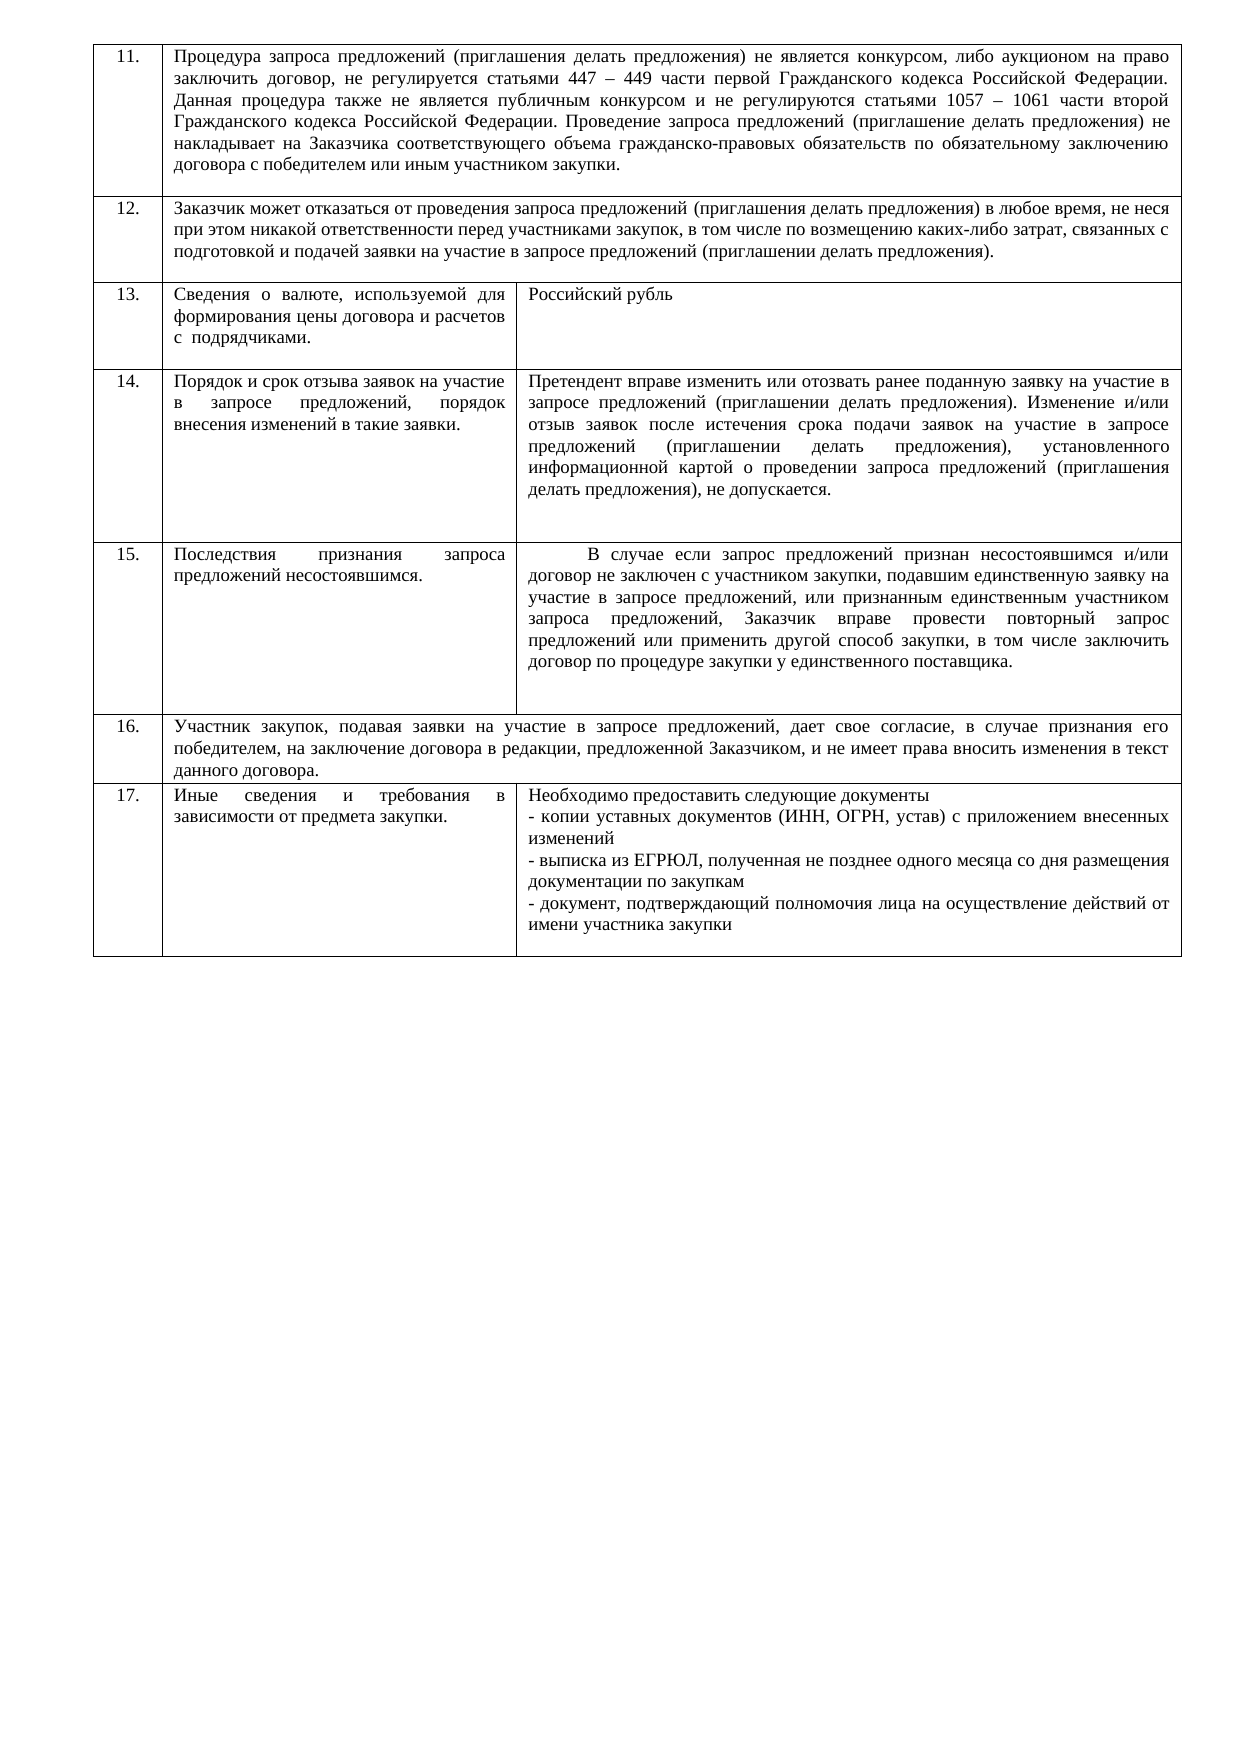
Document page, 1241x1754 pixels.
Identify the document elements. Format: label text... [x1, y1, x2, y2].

table_cell 13. [94, 283, 162, 369]
table_cell Иные сведения и требования в зависимости от предмета закупки. [163, 784, 516, 956]
table_cell 12. [94, 197, 162, 282]
table_cell В случае если запрос предложений признан несостоявшимся и/или договор не заключен с участником закупки, подавшим единственную заявку на участие в запросе предложений, или признанным единственным участником запроса предложений, Заказчик вправе провести повторный запрос предложений или применить другой способ закупки, в том числе заключить договор по процедуре закупки у единственного поставщика. [517, 543, 1181, 714]
table_cell 16. [94, 715, 162, 783]
table_cell Заказчик может отказаться от проведения запроса предложений (приглашения делать предложения) в любое время, не неся при этом никакой ответственности перед участниками закупок, в том числе по возмещению каких-либо затрат, связанных с подготовкой и подачей заявки на участие в запросе предложений (приглашении делать предложения). [163, 197, 1181, 282]
table_cell Процедура запроса предложений (приглашения делать предложения) не является конкурсом, либо аукционом на право заключить договор, не регулируется статьями 447 – 449 части первой Гражданского кодекса Российской Федерации. Данная процедура также не является публичным конкурсом и не регулируются статьями 1057 – 1061 части второй Гражданского кодекса Российской Федерации. Проведение запроса предложений (приглашение делать предложения) не накладывает на Заказчика соответствующего объема гражданско-правовых обязательств по обязательному заключению договора с победителем или иным участником закупки. [163, 45, 1181, 196]
table_cell 15. [94, 543, 162, 714]
table_cell Необходимо предоставить следующие документы - копии уставных документов (ИНН, ОГРН, устав) с приложением внесенных изменений - выписка из ЕГРЮЛ, полученная не позднее одного месяца со дня размещения документации по закупкам - документ, подтверждающий полномочия лица на осуществление действий от имени участника закупки [517, 784, 1181, 956]
table_cell Сведения о валюте, используемой для формирования цены договора и расчетов с подрядчиками. [163, 283, 516, 369]
table_cell Порядок и срок отзыва заявок на участие в запросе предложений, порядок внесения изменений в такие заявки. [163, 370, 516, 542]
table_cell 11. [94, 45, 162, 196]
table_cell Участник закупок, подавая заявки на участие в запросе предложений, дает свое согласие, в случае признания его победителем, на заключение договора в редакции, предложенной Заказчиком, и не имеет права вносить изменения в текст данного договора. [163, 715, 1181, 783]
table_cell Российский рубль [517, 283, 1181, 369]
table_cell 17. [94, 784, 162, 956]
table_cell 14. [94, 370, 162, 542]
table_cell Последствия признания запроса предложений несостоявшимся. [163, 543, 516, 714]
table_cell Претендент вправе изменить или отозвать ранее поданную заявку на участие в запросе предложений (приглашении делать предложения). Изменение и/или отзыв заявок после истечения срока подачи заявок на участие в запросе предложений (приглашении делать предложения), установленного информационной картой о проведении запроса предложений (приглашения делать предложения), не допускается. [517, 370, 1181, 542]
